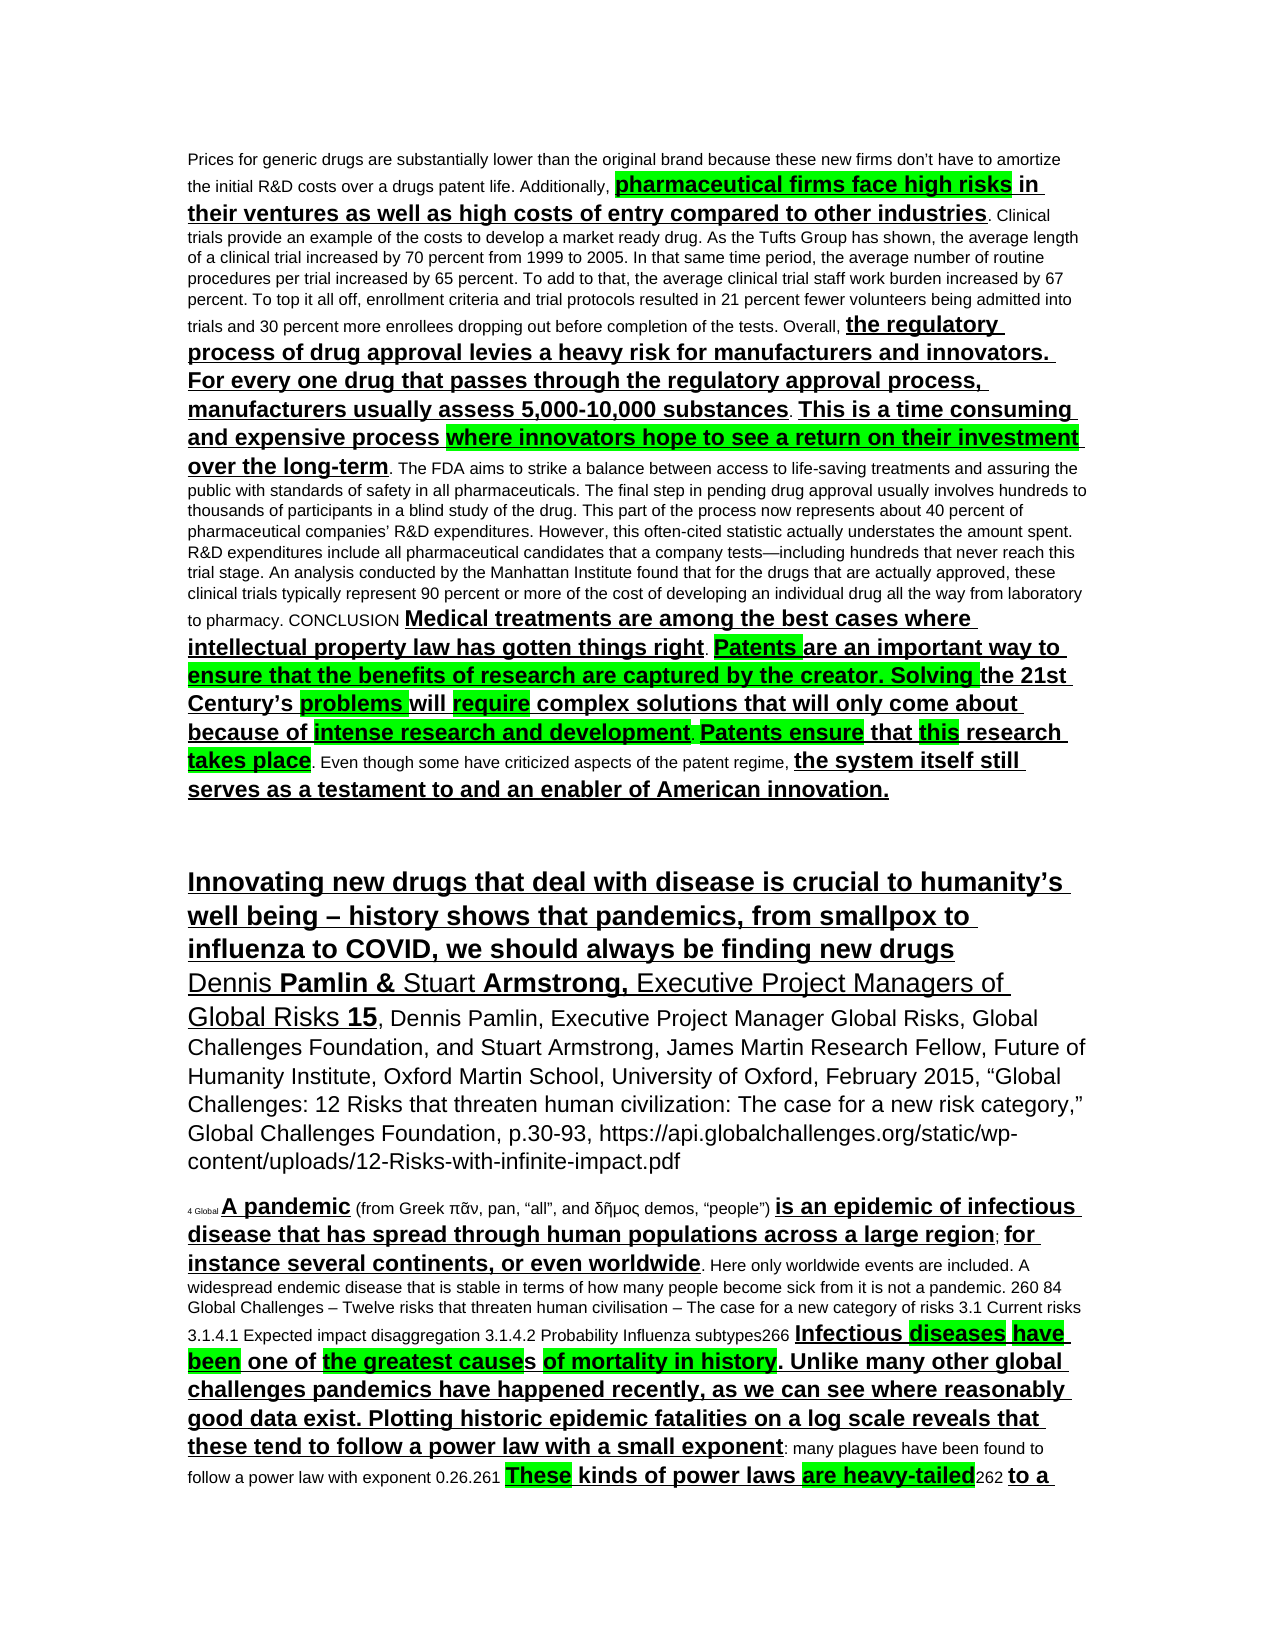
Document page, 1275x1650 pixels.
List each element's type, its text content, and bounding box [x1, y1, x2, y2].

text Dennis Pamlin & Stuart Armstrong, Executive Project Managers of Global Risks 15, Dennis Pamlin, Executive Project Manager Global Risks, Global Challenges Foundation, and Stuart Armstrong, James Martin Research Fellow, Future of Humanity Institute, Oxford Martin School, University of Oxford, February 2015, “Global Challenges: 12 Risks that threaten human civilization: The case for a new risk category,” Global Challenges Foundation, p.30-93, https://api.globalchallenges.org/static/wp-content/uploads/12-Risks-with-infinite-impact.pdf [187, 967, 1087, 1174]
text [187, 150, 1087, 802]
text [187, 1193, 1087, 1488]
subtitle Innovating new drugs that deal with disease is crucial to humanity’s well being – history shows that pandemics, from smallpox to influenza to COVID, we should always be finding new drugs [187, 866, 1087, 964]
